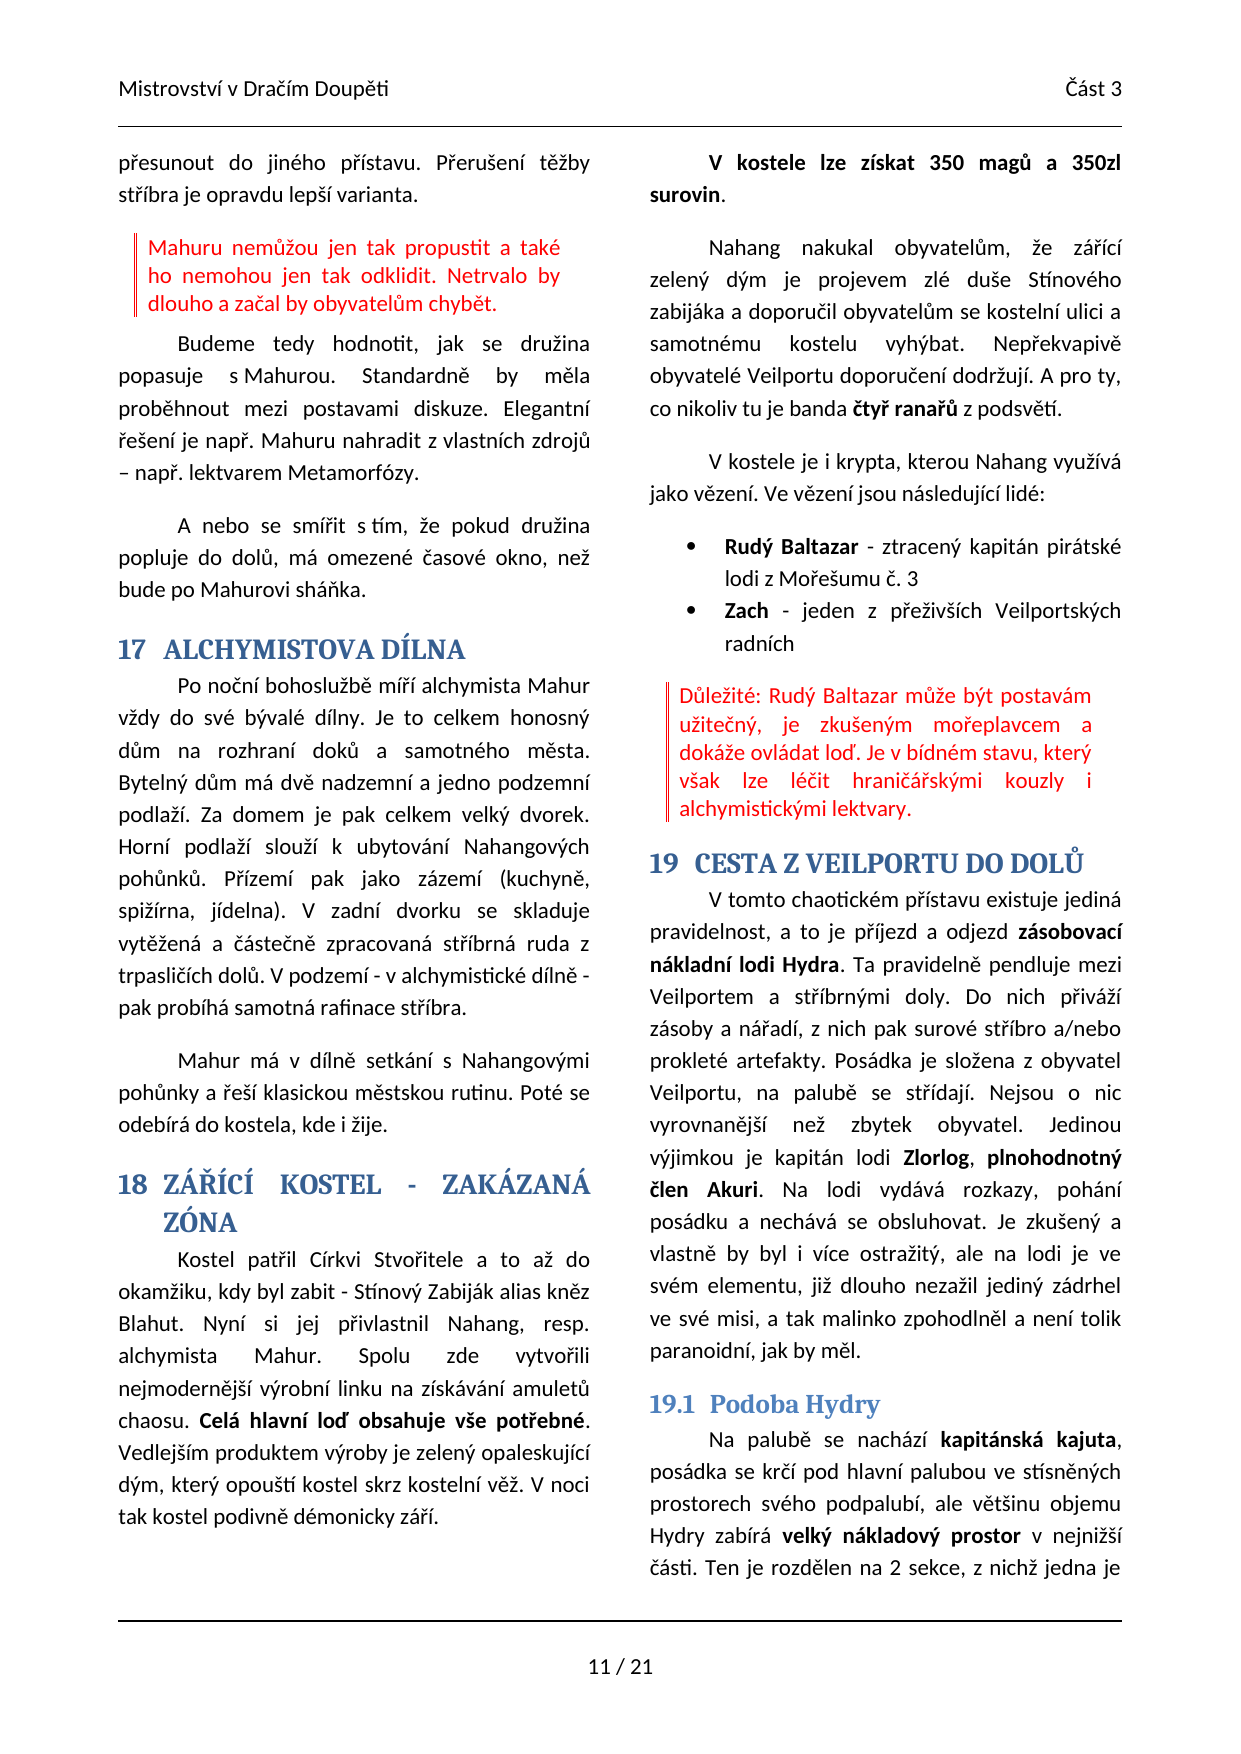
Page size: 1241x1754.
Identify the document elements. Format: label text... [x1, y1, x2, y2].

list Zach - jeden z přeživších Veilportských radních [687, 596, 1122, 657]
subtitle Podoba Hydry [649, 1389, 1122, 1420]
text Kostel patřil Církvi Stvořitele a to až do okamžiku, kdy byl zabit - Stínový Zabiják alias kněz Blahut. Nyní si jej přivlastnil Nahang, resp. alchymista Mahur. Spolu zde vytvořili nejmodernější výrobní linku na získávání amuletů chaosu. Celá hlavní loď obsahuje vše potřebné. Vedlejším produktem výroby je zelený opaleskující dým, který opouští kostel skrz kostelní věž. V noci tak kostel podivně démonicky září. [118, 1245, 591, 1530]
text V kostele je i krypta, kterou Nahang využívá jako vězení. Ve vězení jsou následující lidé: [649, 447, 1122, 507]
subtitle Zářící kostel - zakázaná zóna [118, 1168, 591, 1240]
list Rudý Baltazar - ztracený kapitán pirátské lodi z Mořešumu č. 3 [687, 532, 1122, 592]
text Budeme tedy hodnotit, jak se družina popasuje s Mahurou. Standardně by měla proběhnout mezi postavami diskuze. Elegantní řešení je např. Mahuru nahradit z vlastních zdrojů – např. lektvarem Metamorfózy. [118, 329, 591, 486]
text V kostele lze získat 350 magů a 350zl surovin. [649, 148, 1122, 208]
text A nebo se smířit s tím, že pokud družina popluje do dolů, má omezené časové okno, než bude po Mahurovi sháňka. [118, 511, 591, 604]
text Nahang nakukal obyvatelům, že zářící zelený dým je projevem zlé duše Stínového zabijáka a doporučil obyvatelům se kostelní ulici a samotnému kostelu vyhýbat. Nepřekvapivě obyvatelé Veilportu doporučení dodržují. A pro ty, co nikoliv tu je banda čtyř ranařů z podsvětí. [649, 233, 1122, 422]
text V tomto chaotickém přístavu existuje jediná pravidelnost, a to je příjezd a odjezd zásobovací nákladní lodi Hydra. Ta pravidelně pendluje mezi Veilportem a stříbrnými doly. Do nich přiváží zásoby a nářadí, z nich pak surové stříbro a/nebo prokleté artefakty. Posádka je složena z obyvatel Veilportu, na palubě se střídají. Nejsou o nic vyrovnanější než zbytek obyvatel. Jedinou výjimkou je kapitán lodi Zlorlog, plnohodnotný člen Akuri. Na lodi vydává rozkazy, pohání posádku a nechává se obsluhovat. Je zkušený a vlastně by byl i více ostražitý, ale na lodi je ve svém elementu, již dlouho nezažil jediný zádrhel ve své misi, a tak malinko zpohodlněl a není tolik paranoidní, jak by měl. [649, 885, 1122, 1364]
text Důležité: Rudý Baltazar může být postavám užitečný, je zkušeným mořeplavcem a dokáže ovládat loď. Je v bídném stavu, který však lze léčit hraničářskými kouzly i alchymistickými lektvary. [669, 682, 1092, 822]
subtitle Cesta z Veilportu do dolů [649, 847, 1122, 880]
text Mahuru nemůžou jen tak propustit a také ho nemohou jen tak odklidit. Netrvalo by dlouho a začal by obyvatelům chybět. [137, 233, 561, 317]
text Po noční bohoslužbě míří alchymista Mahur vždy do své bývalé dílny. Je to celkem honosný dům na rozhraní doků a samotného města. Bytelný dům má dvě nadzemní a jedno podzemní podlaží. Za domem je pak celkem velký dvorek. Horní podlaží slouží k ubytování Nahangových pohůnků. Přízemí pak jako zázemí (kuchyně, spižírna, jídelna). V zadní dvorku se skladuje vytěžená a částečně zpracovaná stříbrná ruda z trpasličích dolů. V podzemí - v alchymistické dílně - pak probíhá samotná rafinace stříbra. [118, 671, 591, 1021]
subtitle Alchymistova dílna [118, 633, 591, 666]
text Mahur má v dílně setkání s Nahangovými pohůnky a řeší klasickou městskou rutinu. Poté se odebírá do kostela, kde i žije. [118, 1046, 591, 1139]
